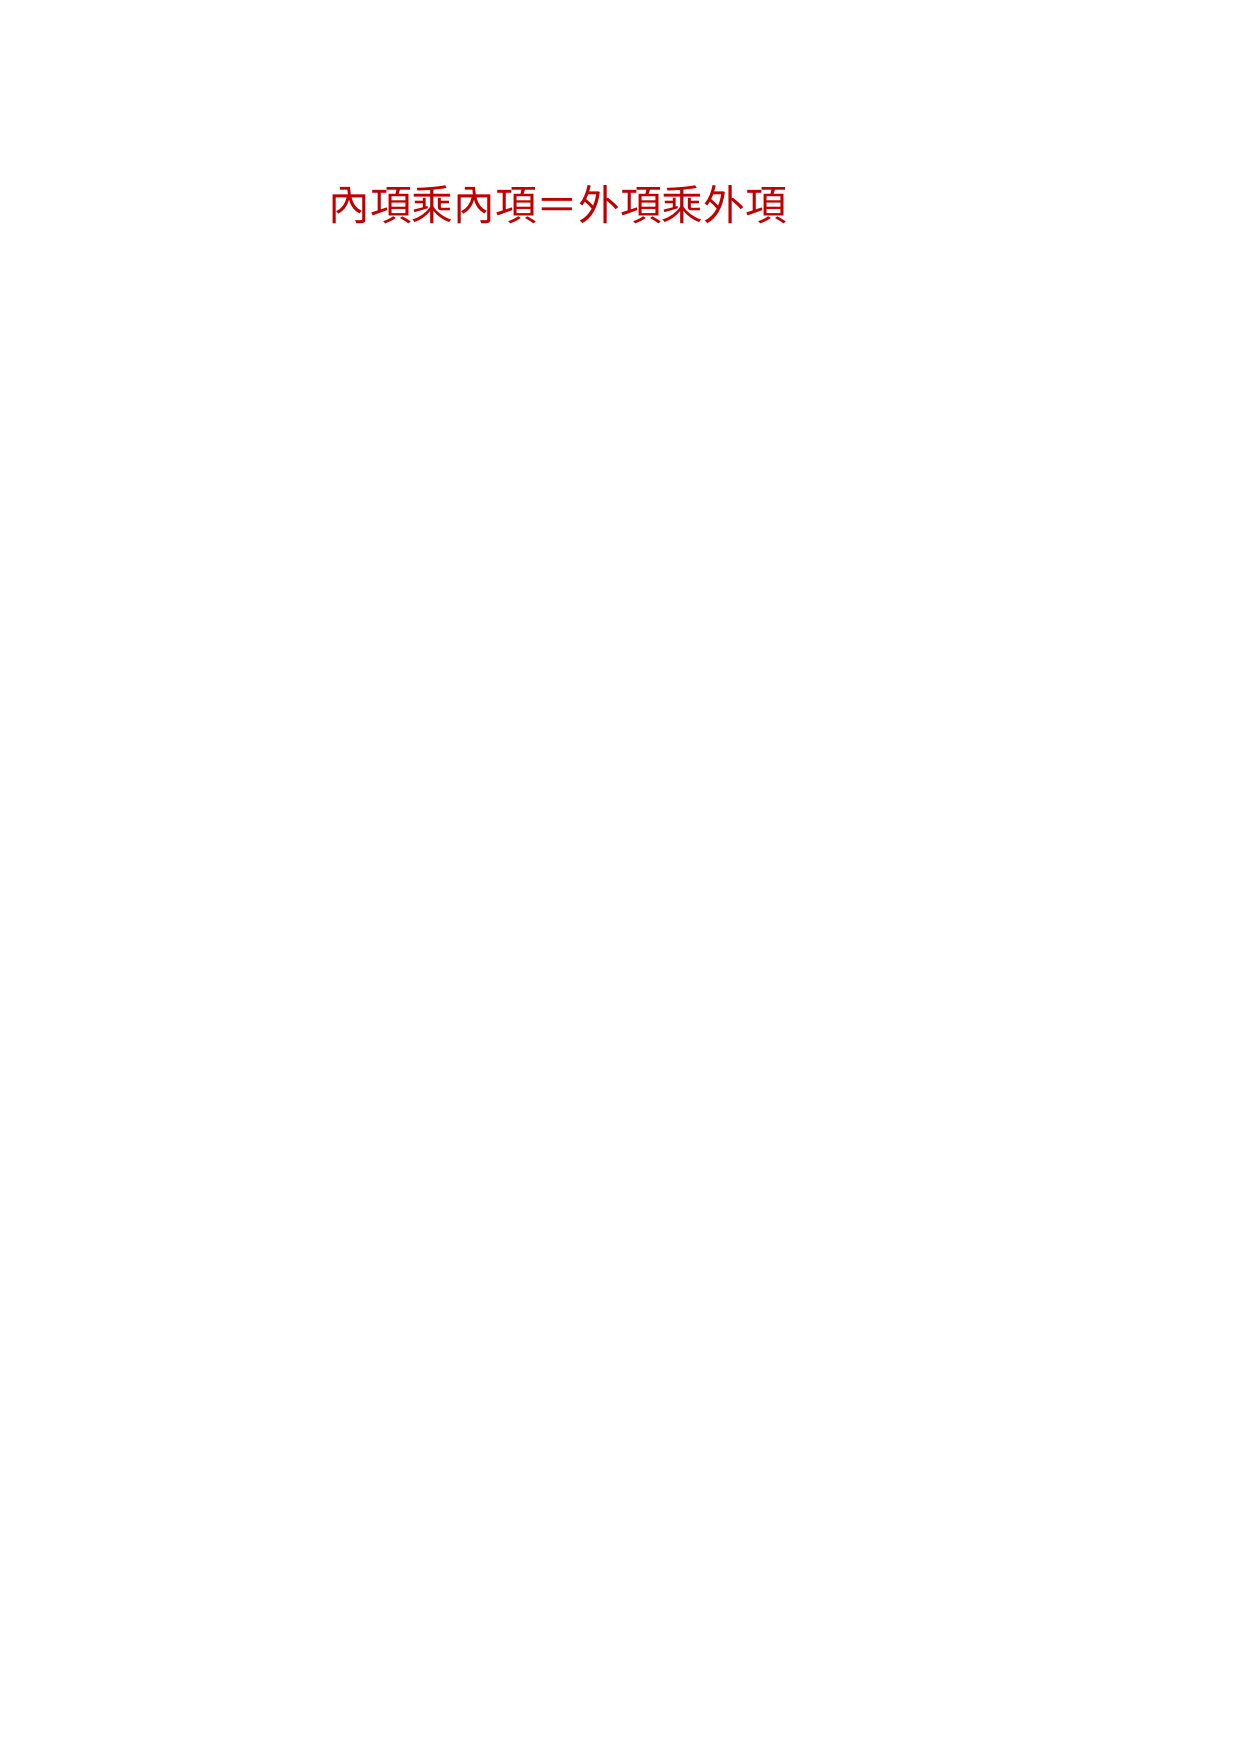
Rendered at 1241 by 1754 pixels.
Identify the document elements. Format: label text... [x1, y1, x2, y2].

text 內項乘內項＝外項乘外項 [187, 164, 1053, 239]
